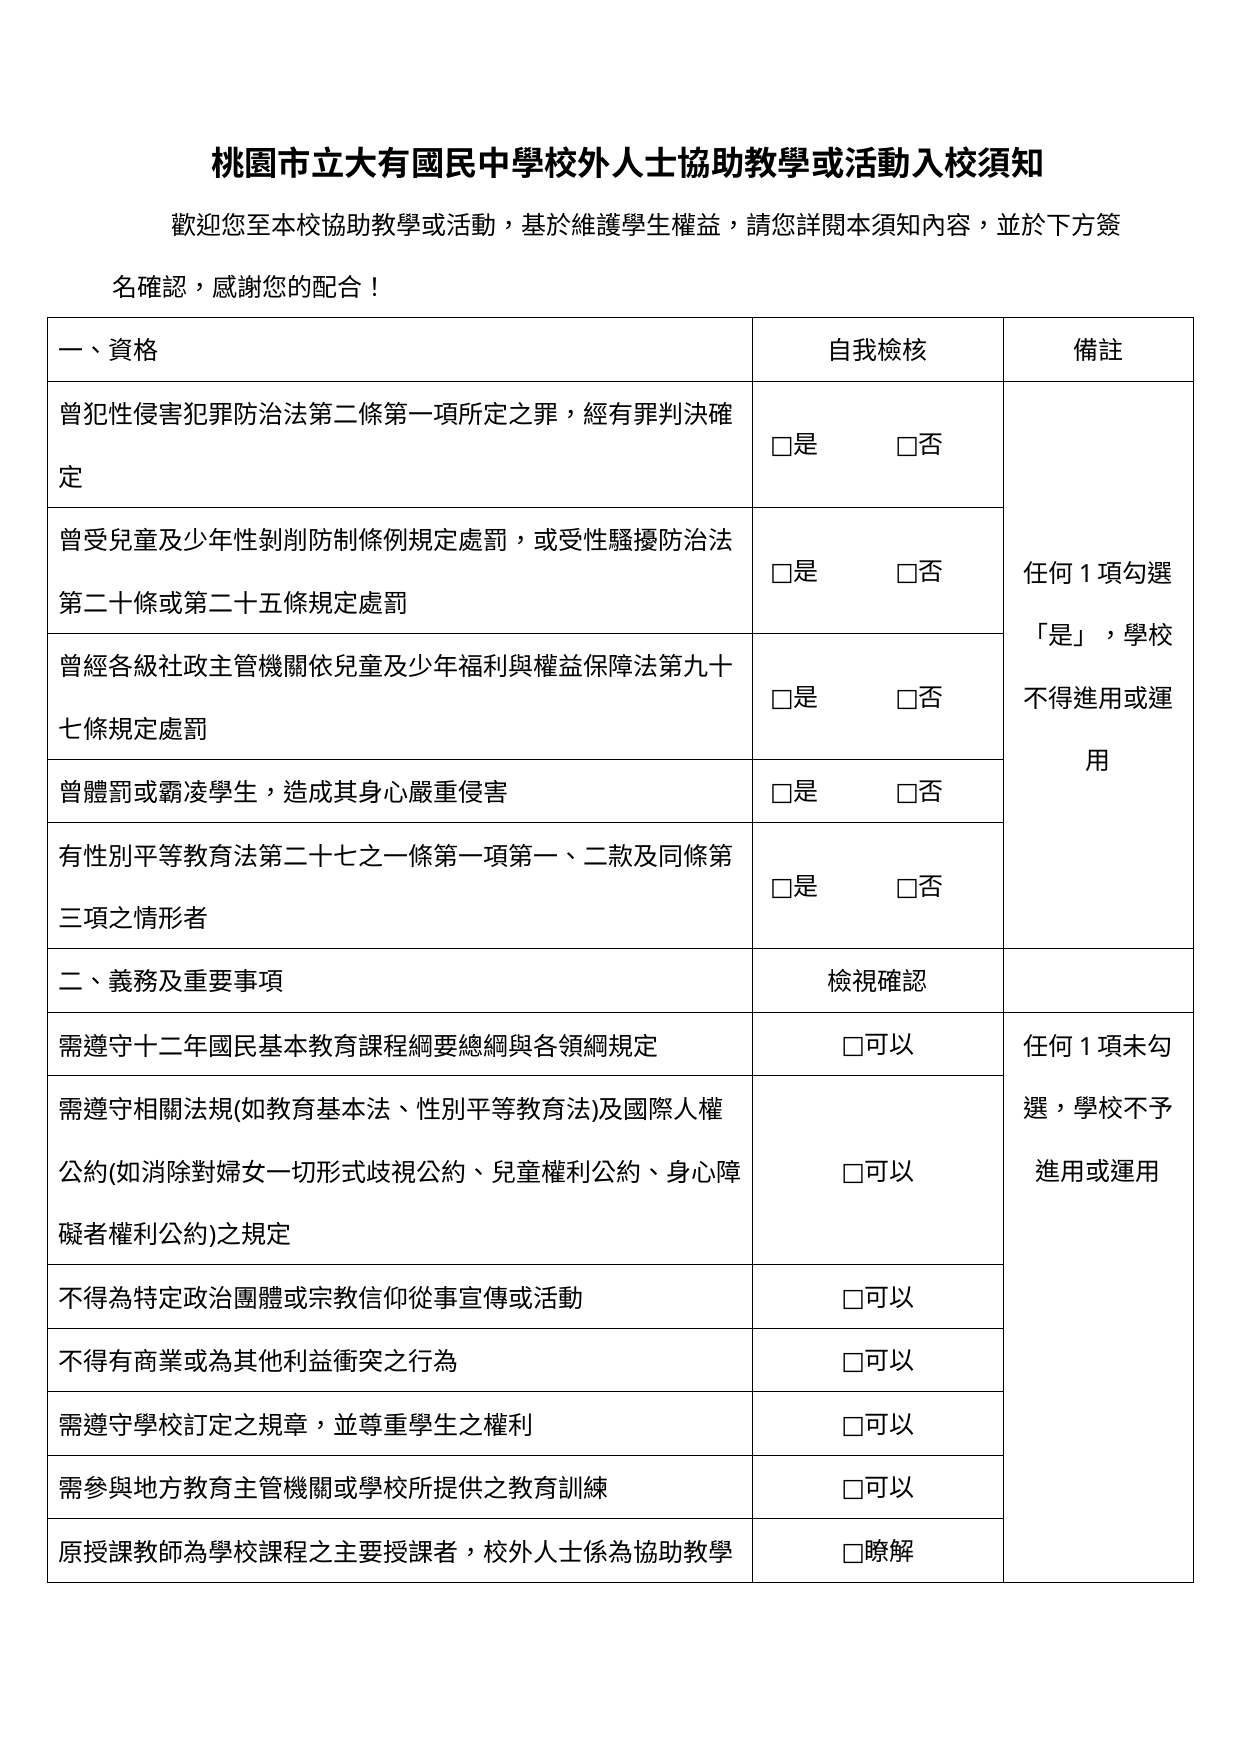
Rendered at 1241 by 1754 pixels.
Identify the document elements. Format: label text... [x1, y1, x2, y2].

table_cell □是 [753, 760, 836, 822]
table_cell 不得有商業或為其他利益衝突之行為 [48, 1329, 752, 1391]
table_cell 需參與地方教育主管機關或學校所提供之教育訓練 [48, 1456, 752, 1518]
table_cell □可以 [753, 1013, 1003, 1075]
table_cell 曾受兒童及少年性剝削防制條例規定處罰，或受性騷擾防治法第二十條或第二十五條規定處罰 [48, 508, 752, 633]
table_cell 任何1項勾選「是」，學校不得進用或運用 [1004, 382, 1193, 948]
table_cell 二、義務及重要事項 [48, 949, 752, 1012]
table_cell □可以 [753, 1076, 1003, 1264]
table_cell □瞭解 [753, 1519, 1003, 1582]
table_cell 曾犯性侵害犯罪防治法第二條第一項所定之罪，經有罪判決確定 [48, 382, 752, 507]
table_cell □可以 [753, 1392, 1003, 1454]
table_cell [48, 1519, 752, 1582]
text 桃園市立大有國民中學校外人士協助教學或活動入校須知 [127, 129, 1128, 192]
table_cell □否 [836, 634, 1003, 759]
table_cell □否 [836, 823, 1003, 948]
table_cell □否 [836, 508, 1003, 633]
table_cell □是 [753, 823, 836, 948]
table_cell □可以 [753, 1265, 1003, 1327]
table_cell 需遵守學校訂定之規章，並尊重學生之權利 [48, 1392, 752, 1454]
table_cell 不得為特定政治團體或宗教信仰從事宣傳或活動 [48, 1265, 752, 1327]
table_cell 有性別平等教育法第二十七之一條第一項第一、二款及同條第三項之情形者 [48, 823, 752, 948]
table_header 自我檢核 [753, 318, 1003, 381]
table_cell □否 [836, 760, 1003, 822]
text 歡迎您至本校協助教學或活動，基於維護學生權益，請您詳閱本須知內容，並於下方簽名確認，感謝您的配合！ [112, 192, 1128, 317]
table_header 備註 [1004, 318, 1193, 381]
table_cell □是 [753, 508, 836, 633]
table_cell 曾經各級社政主管機關依兒童及少年福利與權益保障法第九十七條規定處罰 [48, 634, 752, 759]
table_cell 檢視確認 [753, 949, 1003, 1012]
table_header 一、資格 [48, 318, 752, 381]
table_cell 曾體罰或霸凌學生，造成其身心嚴重侵害 [48, 760, 752, 822]
table_cell □否 [836, 382, 1003, 507]
table_cell □可以 [753, 1329, 1003, 1391]
table_cell □是 [753, 382, 836, 507]
table_cell 需遵守十二年國民基本教育課程綱要總綱與各領綱規定 [48, 1013, 752, 1075]
table_cell □是 [753, 634, 836, 759]
table_cell 需遵守相關法規(如教育基本法、性別平等教育法)及國際人權公約(如消除對婦女一切形式歧視公約、兒童權利公約、身心障礙者權利公約)之規定 [48, 1076, 752, 1264]
table_cell [1004, 949, 1193, 1012]
table_cell 任何1項未勾選，學校不予進用或運用 [1004, 1013, 1193, 1582]
table_cell □可以 [753, 1456, 1003, 1518]
